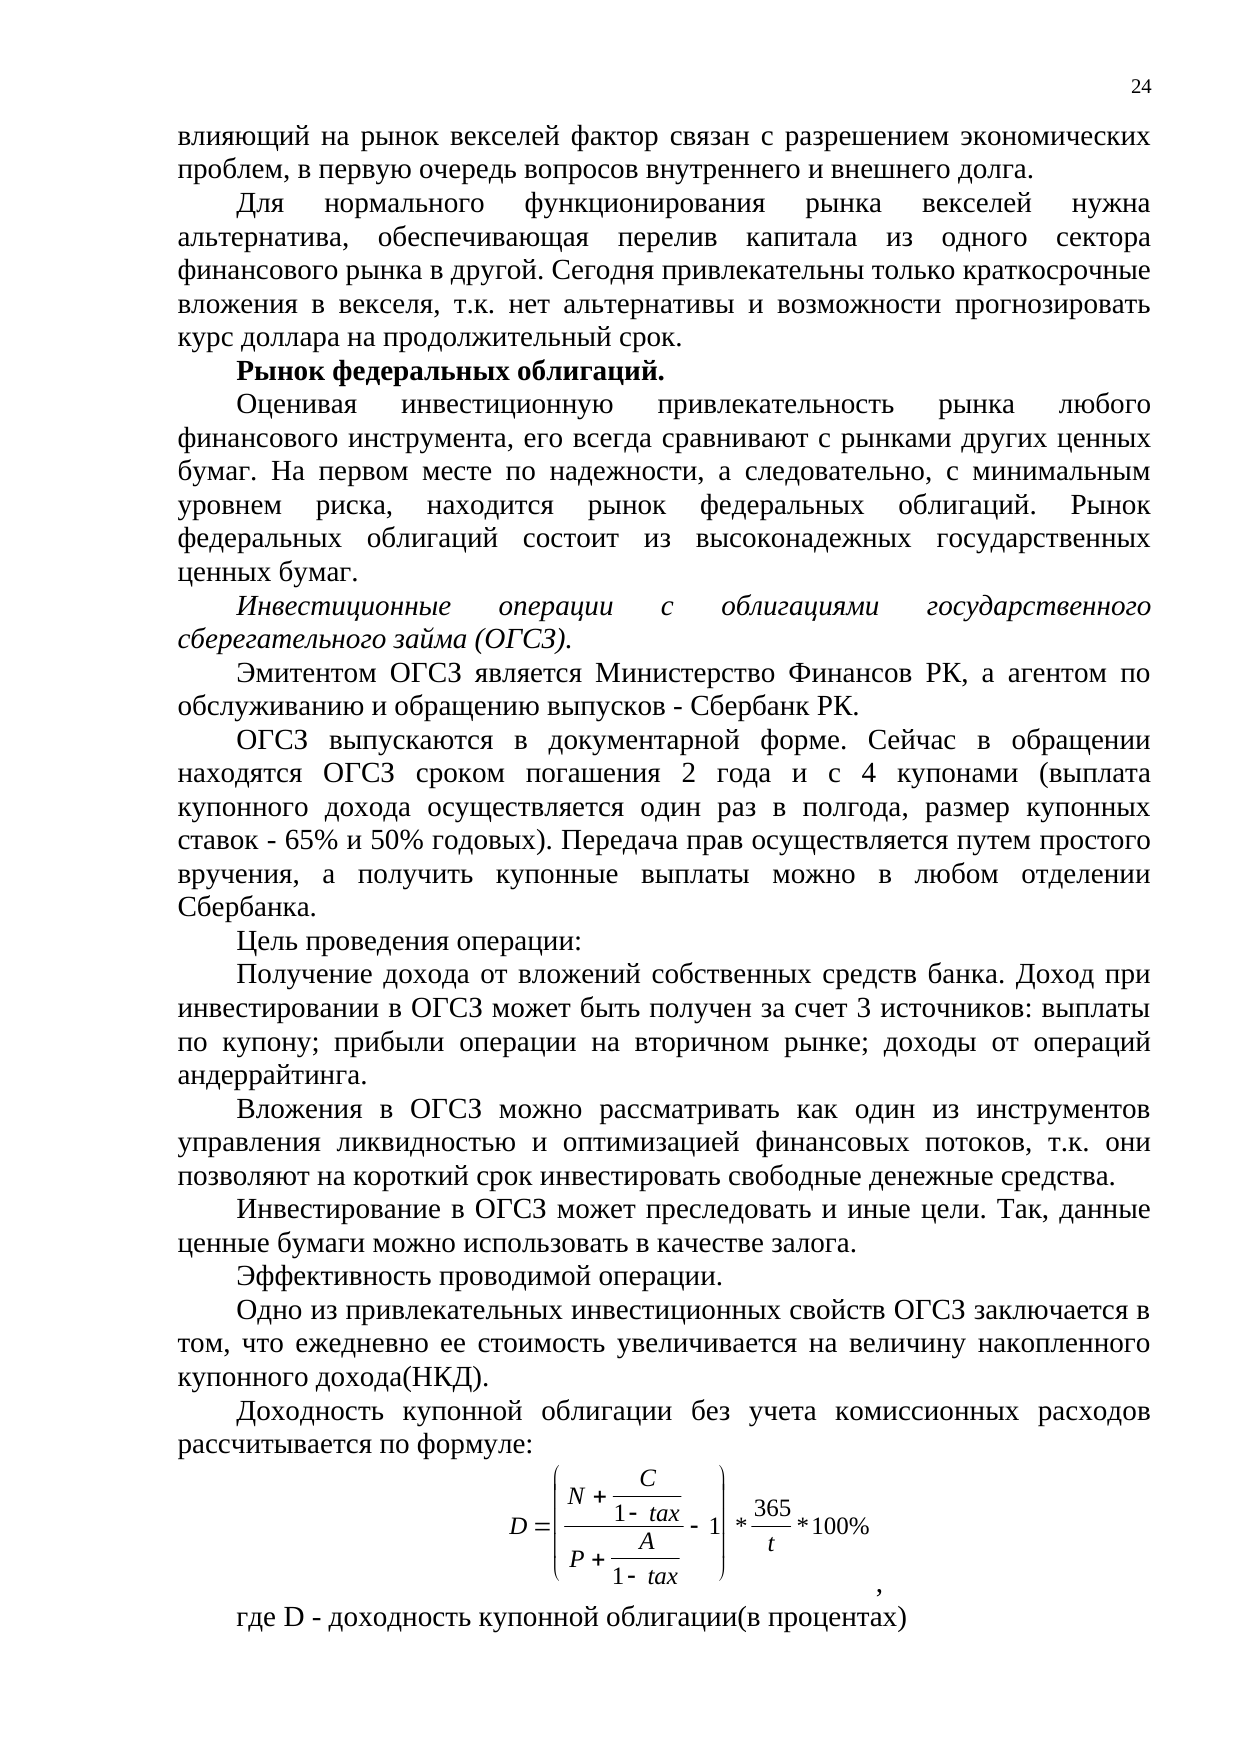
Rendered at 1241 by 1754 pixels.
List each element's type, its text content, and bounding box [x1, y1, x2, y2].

text Получение дохода от вложений собственных средств банка. Доход при инвестировании в ОГСЗ может быть получен за счет 3 источников: выплаты по купону; прибыли операции на вторичном рынке; доходы от операций андеррайтинга. [177, 957, 1152, 1091]
text где D - доходность купонной облигации(в процентах) [177, 1599, 1152, 1632]
text Инвестирование в ОГСЗ может преследовать и иные цели. Так, данные ценные бумаги можно использовать в качестве залога. [177, 1191, 1152, 1258]
text Цель проведения операции: [177, 923, 1152, 957]
text Эмитентом ОГСЗ является Министерство Финансов РК, а агентом по обслуживанию и обращению выпусков - Сбербанк РК. [177, 655, 1152, 722]
text Для нормального функционирования рынка векселей нужна альтернатива, обеспечивающая перелив капитала из одного сектора финансового рынка в другой. Сегодня привлекательны только краткосрочные вложения в векселя, т.к. нет альтернативы и возможности прогнозировать курс доллара на продолжительный срок. [177, 185, 1152, 353]
text , [177, 1460, 1152, 1599]
text Доходность купонной облигации без учета комиссионных расходов рассчитывается по формуле: [177, 1393, 1152, 1460]
text ОГСЗ выпускаются в документарной форме. Сейчас в обращении находятся ОГСЗ сроком погашения 2 года и с 4 купонами (выплата купонного дохода осуществляется один раз в полгода, размер купонных ставок - 65% и 50% годовых). Передача прав осуществляется путем простого вручения, а получить купонные выплаты можно в любом отделении Сбербанка. [177, 722, 1152, 923]
text Одно из привлекательных инвестиционных свойств ОГСЗ заключается в том, что ежедневно ее стоимость увеличивается на величину накопленного купонного дохода(НКД). [177, 1292, 1152, 1393]
text Оценивая инвестиционную привлекательность рынка любого финансового инструмента, его всегда сравнивают с рынками других ценных бумаг. На первом месте по надежности, а следовательно, с минимальным уровнем риска, находится рынок федеральных облигаций. Рынок федеральных облигаций состоит из высоконадежных государственных ценных бумаг. [177, 386, 1152, 588]
text Вложения в ОГСЗ можно рассматривать как один из инструментов управления ликвидностью и оптимизацией финансовых потоков, т.к. они позволяют на короткий срок инвестировать свободные денежные средства. [177, 1091, 1152, 1191]
text Рынок федеральных облигаций. [177, 353, 1152, 386]
text Эффективность проводимой операции. [177, 1258, 1152, 1292]
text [177, 118, 1152, 185]
text Инвестиционные операции с облигациями государственного сберегательного займа (ОГСЗ). [177, 588, 1152, 655]
